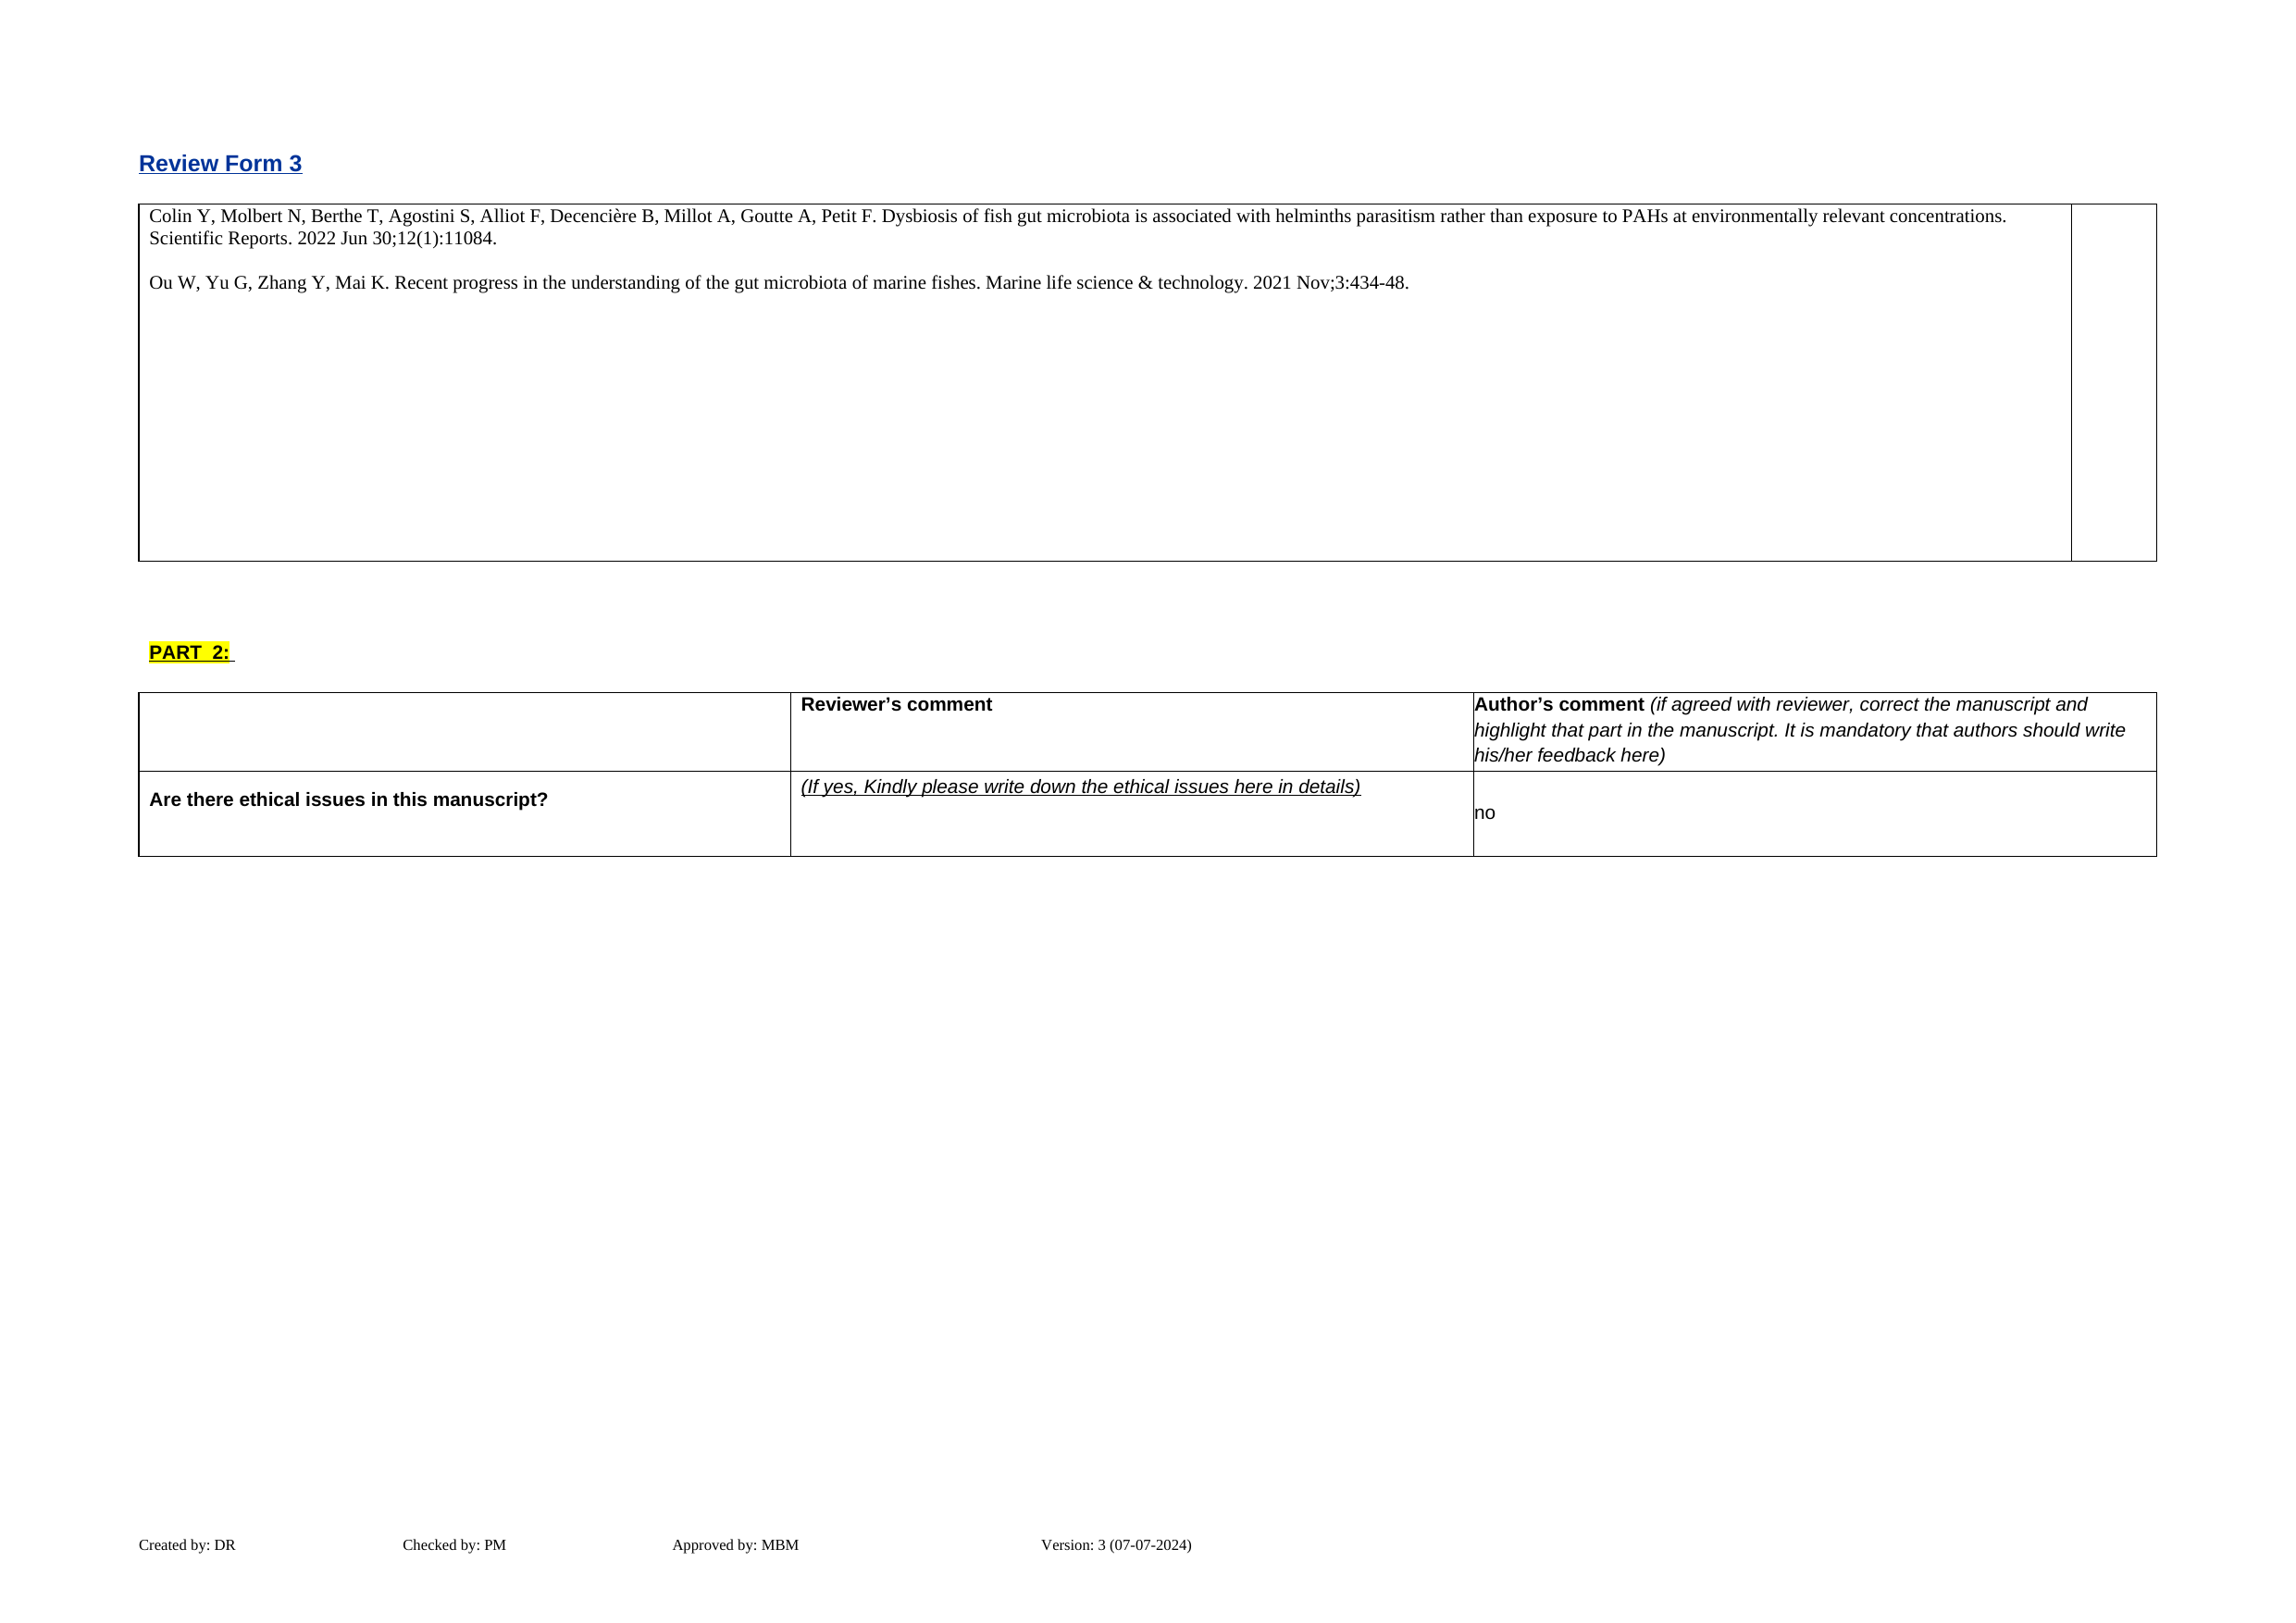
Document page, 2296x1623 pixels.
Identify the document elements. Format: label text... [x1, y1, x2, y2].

table_cell no [1474, 772, 2156, 856]
table_cell Reviewer’s comment [791, 693, 1473, 771]
table_cell Are there ethical issues in this manuscript? [140, 772, 790, 856]
table_cell Author’s comment (if agreed with reviewer, correct the manuscript and highlight that part in the manuscript. It is mandatory that authors should write his/her feedback here) [1474, 693, 2156, 771]
table_header PART 2: [139, 641, 2156, 692]
table_cell (If yes, Kindly please write down the ethical issues here in details) [791, 772, 1473, 856]
table_cell [140, 693, 790, 771]
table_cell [140, 204, 2071, 561]
table_cell ok [2072, 204, 2156, 561]
